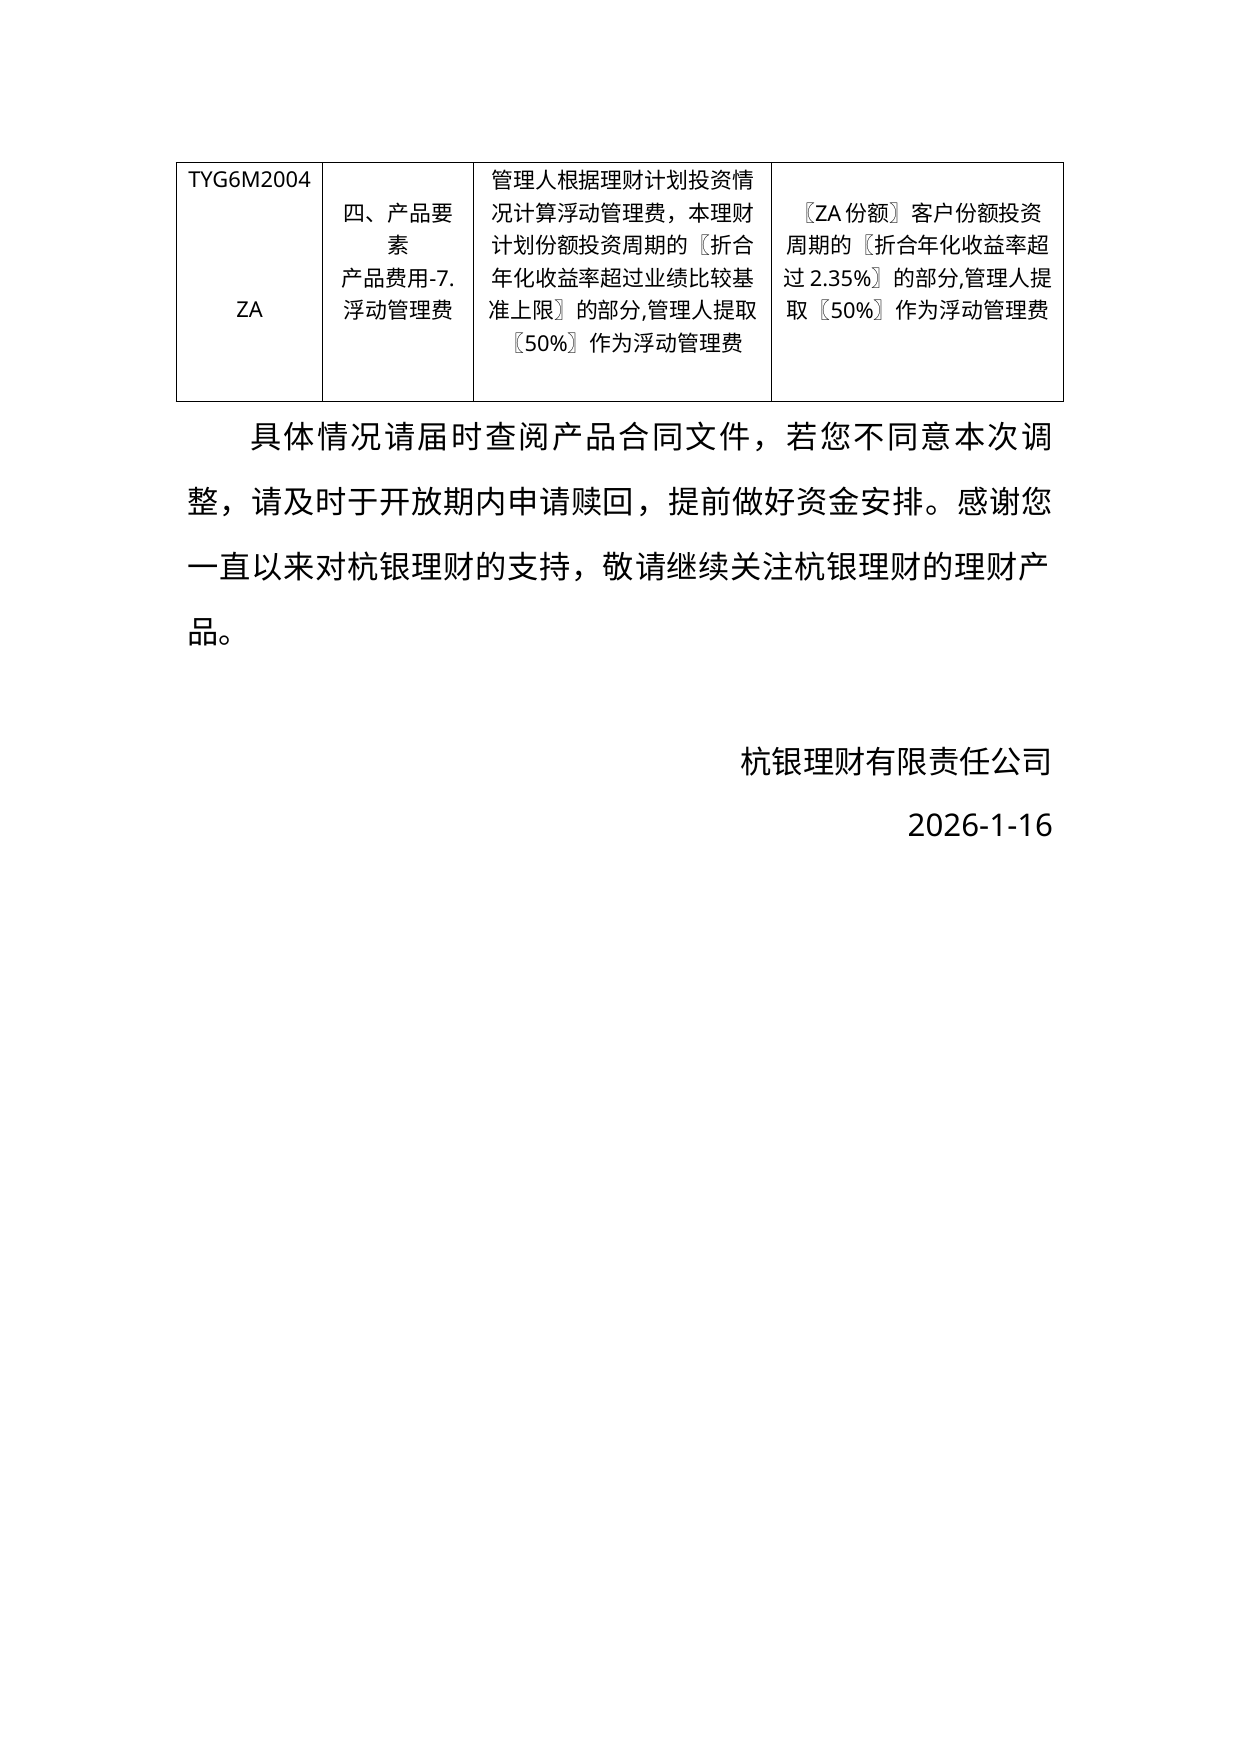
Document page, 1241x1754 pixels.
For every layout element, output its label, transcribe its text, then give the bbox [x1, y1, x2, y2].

table_cell 〖ZA份额〗客户份额投资周期的〖折合年化收益率超过2.35%〗的部分,管理人提取〖50%〗作为浮动管理费 [772, 163, 1063, 401]
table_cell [474, 163, 771, 401]
text 具体情况请届时查阅产品合同文件，若您不同意本次调整，请及时于开放期内申请赎回，提前做好资金安排。感谢您一直以来对杭银理财的支持，敬请继续关注杭银理财的理财产品。 [187, 402, 1053, 662]
table_cell TYG6M2004ZA [177, 163, 322, 401]
table_cell 四、产品要素 产品费用-7.浮动管理费 [323, 163, 473, 401]
text 2026-1-16 [187, 792, 1053, 857]
text 杭银理财有限责任公司 [187, 727, 1053, 792]
